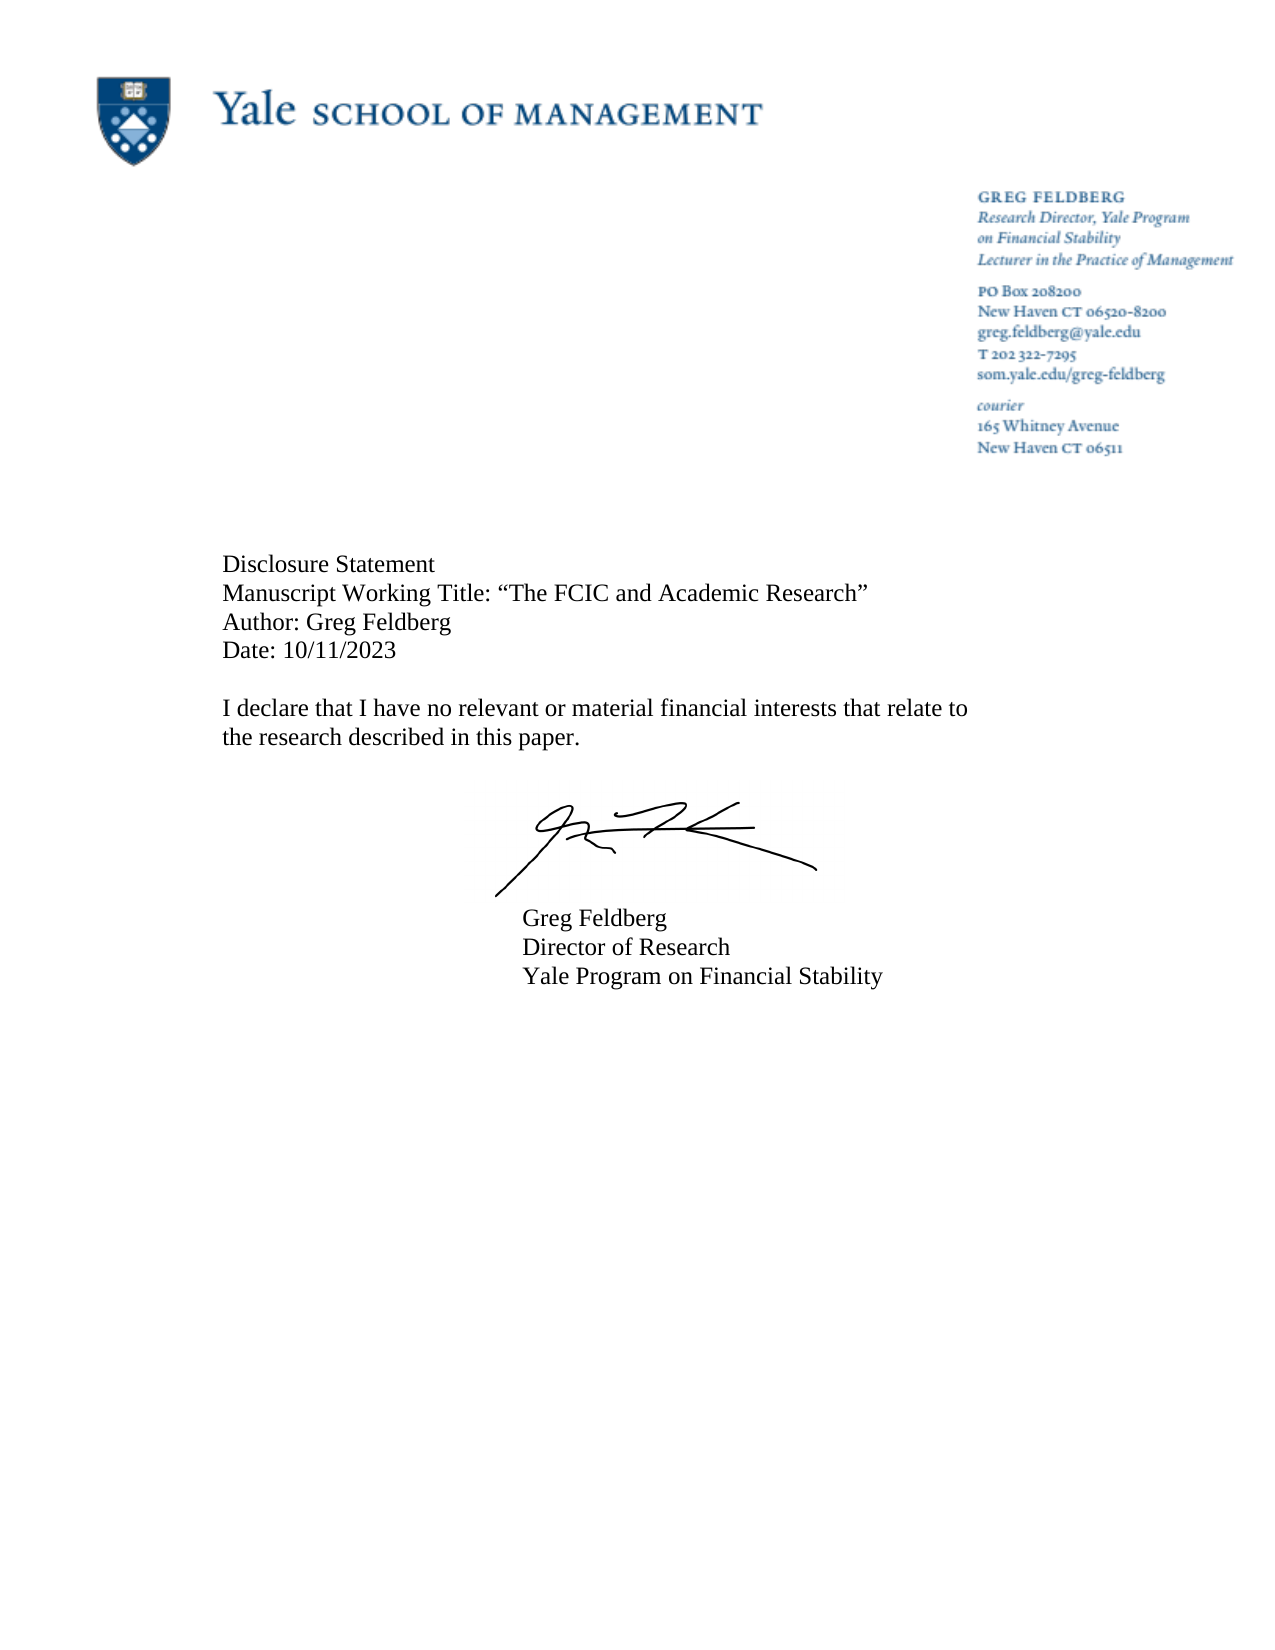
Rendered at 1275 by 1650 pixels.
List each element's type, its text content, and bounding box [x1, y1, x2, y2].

text Date: 10/11/2023 [222, 636, 975, 664]
text Disclosure Statement [222, 549, 975, 578]
text I declare that I have no relevant or material financial interests that relate to the research described in this paper. [222, 693, 975, 751]
text Author: Greg Feldberg [222, 607, 975, 636]
text Director of Research [447, 932, 973, 961]
text Greg Feldberg [447, 808, 973, 932]
text Manuscript Working Title: “The FCIC and Academic Research” [222, 578, 975, 607]
picture [464, 780, 845, 903]
text Yale Program on Financial Stability [222, 961, 973, 990]
